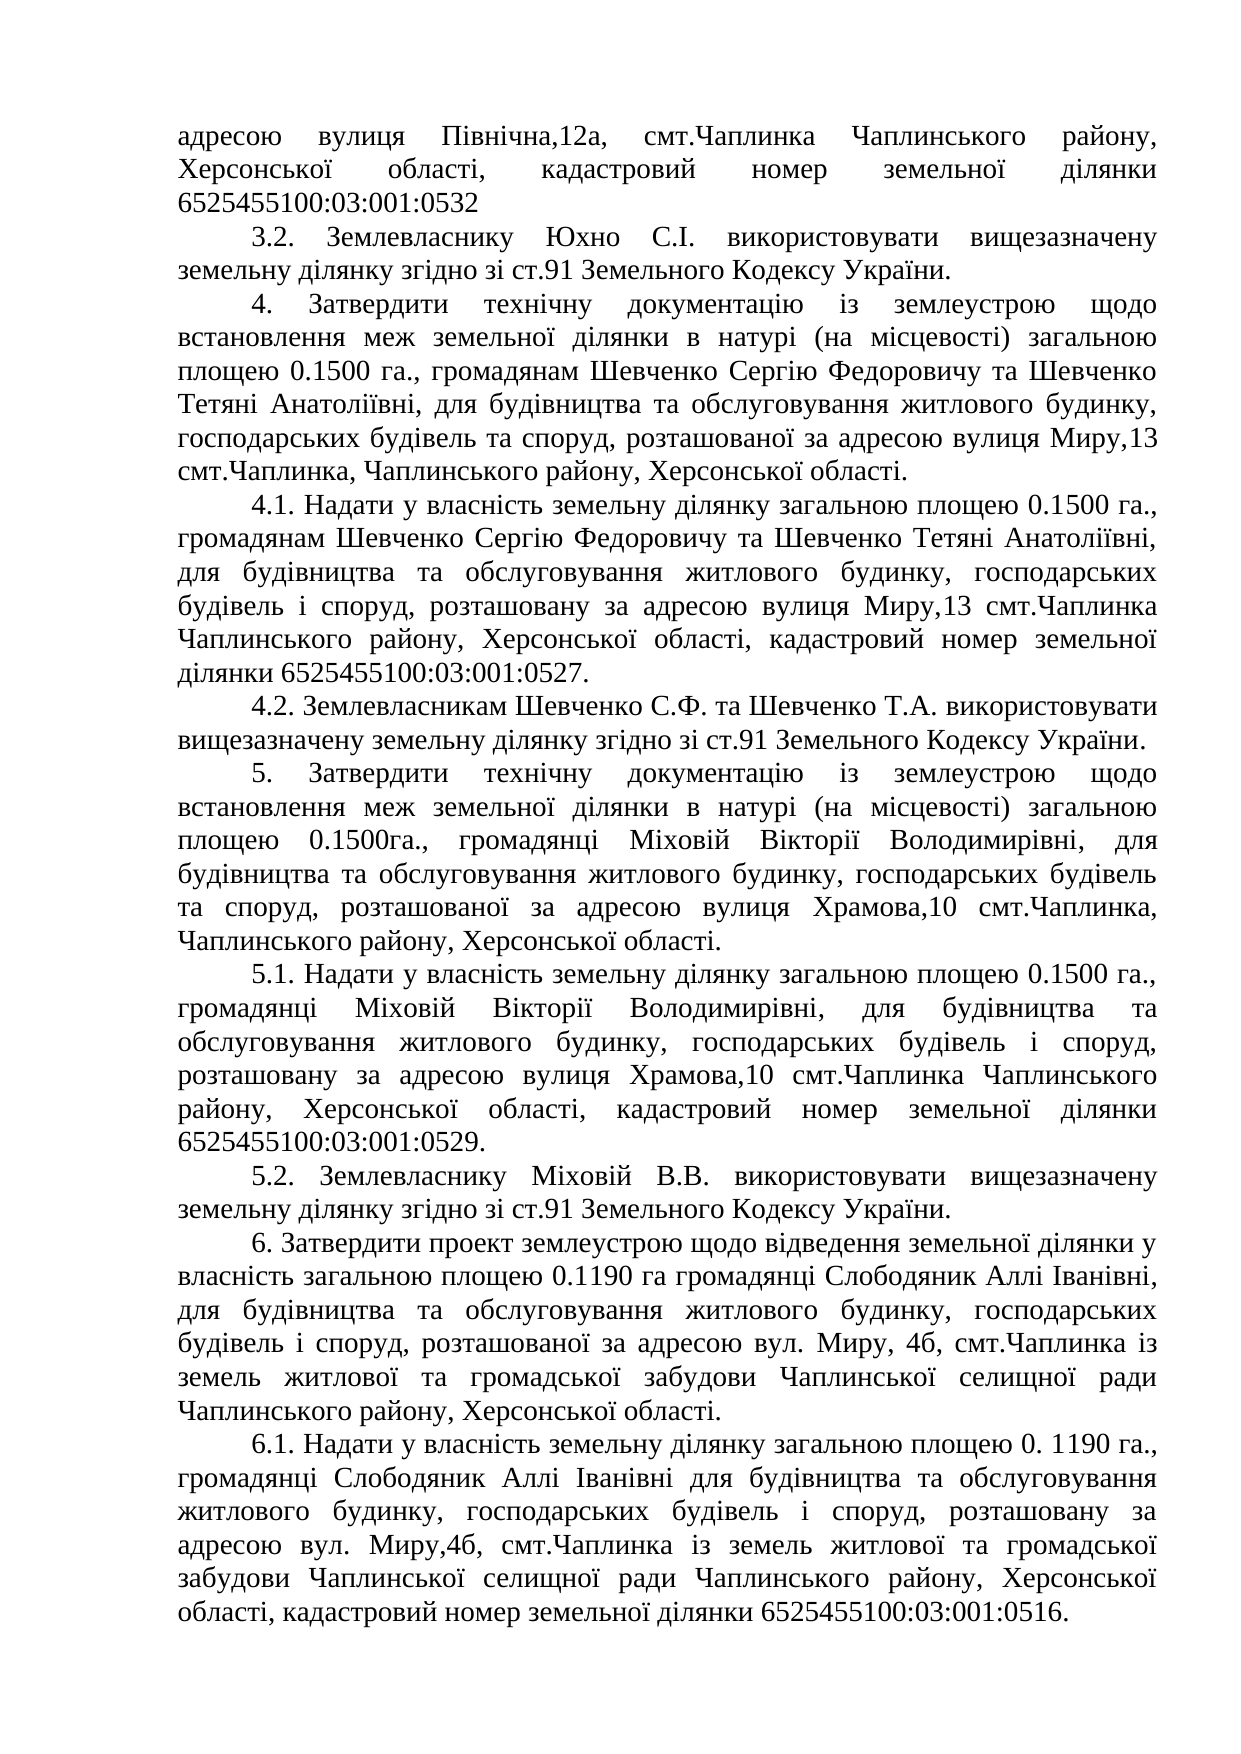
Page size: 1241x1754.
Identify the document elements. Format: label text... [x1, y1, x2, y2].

text 5. Затвердити технічну документацію із землеустрою щодо встановлення меж земельної ділянки в натурі (на місцевості) загальною площею 0.1500га., громадянці Міховій Вікторії Володимирівні, для будівництва та обслуговування житлового будинку, господарських будівель та споруд, розташованої за адресою вулиця Храмова,10 смт.Чаплинка, Чаплинського району, Херсонської області. [177, 755, 1158, 957]
text 4.1. Надати у власність земельну ділянку загальною площею 0.1500 га., громадянам Шевченко Сергію Федоровичу та Шевченко Тетяні Анатоліївні, для будівництва та обслуговування житлового будинку, господарських будівель і споруд, розташовану за адресою вулиця Миру,13 смт.Чаплинка Чаплинського району, Херсонської області, кадастровий номер земельної ділянки 6525455100:03:001:0527. [177, 487, 1158, 688]
text 4. Затвердити технічну документацію із землеустрою щодо встановлення меж земельної ділянки в натурі (на місцевості) загальною площею 0.1500 га., громадянам Шевченко Сергію Федоровичу та Шевченко Тетяні Анатоліївні, для будівництва та обслуговування житлового будинку, господарських будівель та споруд, розташованої за адресою вулиця Миру,13 смт.Чаплинка, Чаплинського району, Херсонської області. [177, 286, 1158, 487]
text 6. Затвердити проект землеустрою щодо відведення земельної ділянки у власність загальною площею 0.1190 га громадянці Слободяник Аллі Іванівні, для будівництва та обслуговування житлового будинку, господарських будівель і споруд, розташованої за адресою вул. Миру, 4б, смт.Чаплинка із земель житлової та громадської забудови Чаплинської селищної ради Чаплинського району, Херсонської області. [177, 1225, 1158, 1426]
text 3.2. Землевласнику Юхно С.І. використовувати вищезазначену земельну ділянку згідно зі ст.91 Земельного Кодексу України. [177, 219, 1158, 286]
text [177, 118, 1158, 219]
text 5.2. Землевласнику Міховій В.В. використовувати вищезазначену земельну ділянку згідно зі ст.91 Земельного Кодексу України. [177, 1158, 1158, 1225]
text 4.2. Землевласникам Шевченко С.Ф. та Шевченко Т.А. використовувати вищезазначену земельну ділянку згідно зі ст.91 Земельного Кодексу України. [177, 688, 1158, 755]
text 6.1. Надати у власність земельну ділянку загальною площею 0. 1190 га., громадянці Слободяник Аллі Іванівні для будівництва та обслуговування житлового будинку, господарських будівель і споруд, розташовану за адресою вул. Миру,4б, смт.Чаплинка із земель житлової та громадської забудови Чаплинської селищної ради Чаплинського району, Херсонської області, кадастровий номер земельної ділянки 6525455100:03:001:0516. [177, 1426, 1158, 1627]
text 5.1. Надати у власність земельну ділянку загальною площею 0.1500 га., громадянці Міховій Вікторії Володимирівні, для будівництва та обслуговування житлового будинку, господарських будівель і споруд, розташовану за адресою вулиця Храмова,10 смт.Чаплинка Чаплинського району, Херсонської області, кадастровий номер земельної ділянки 6525455100:03:001:0529. [177, 957, 1158, 1158]
